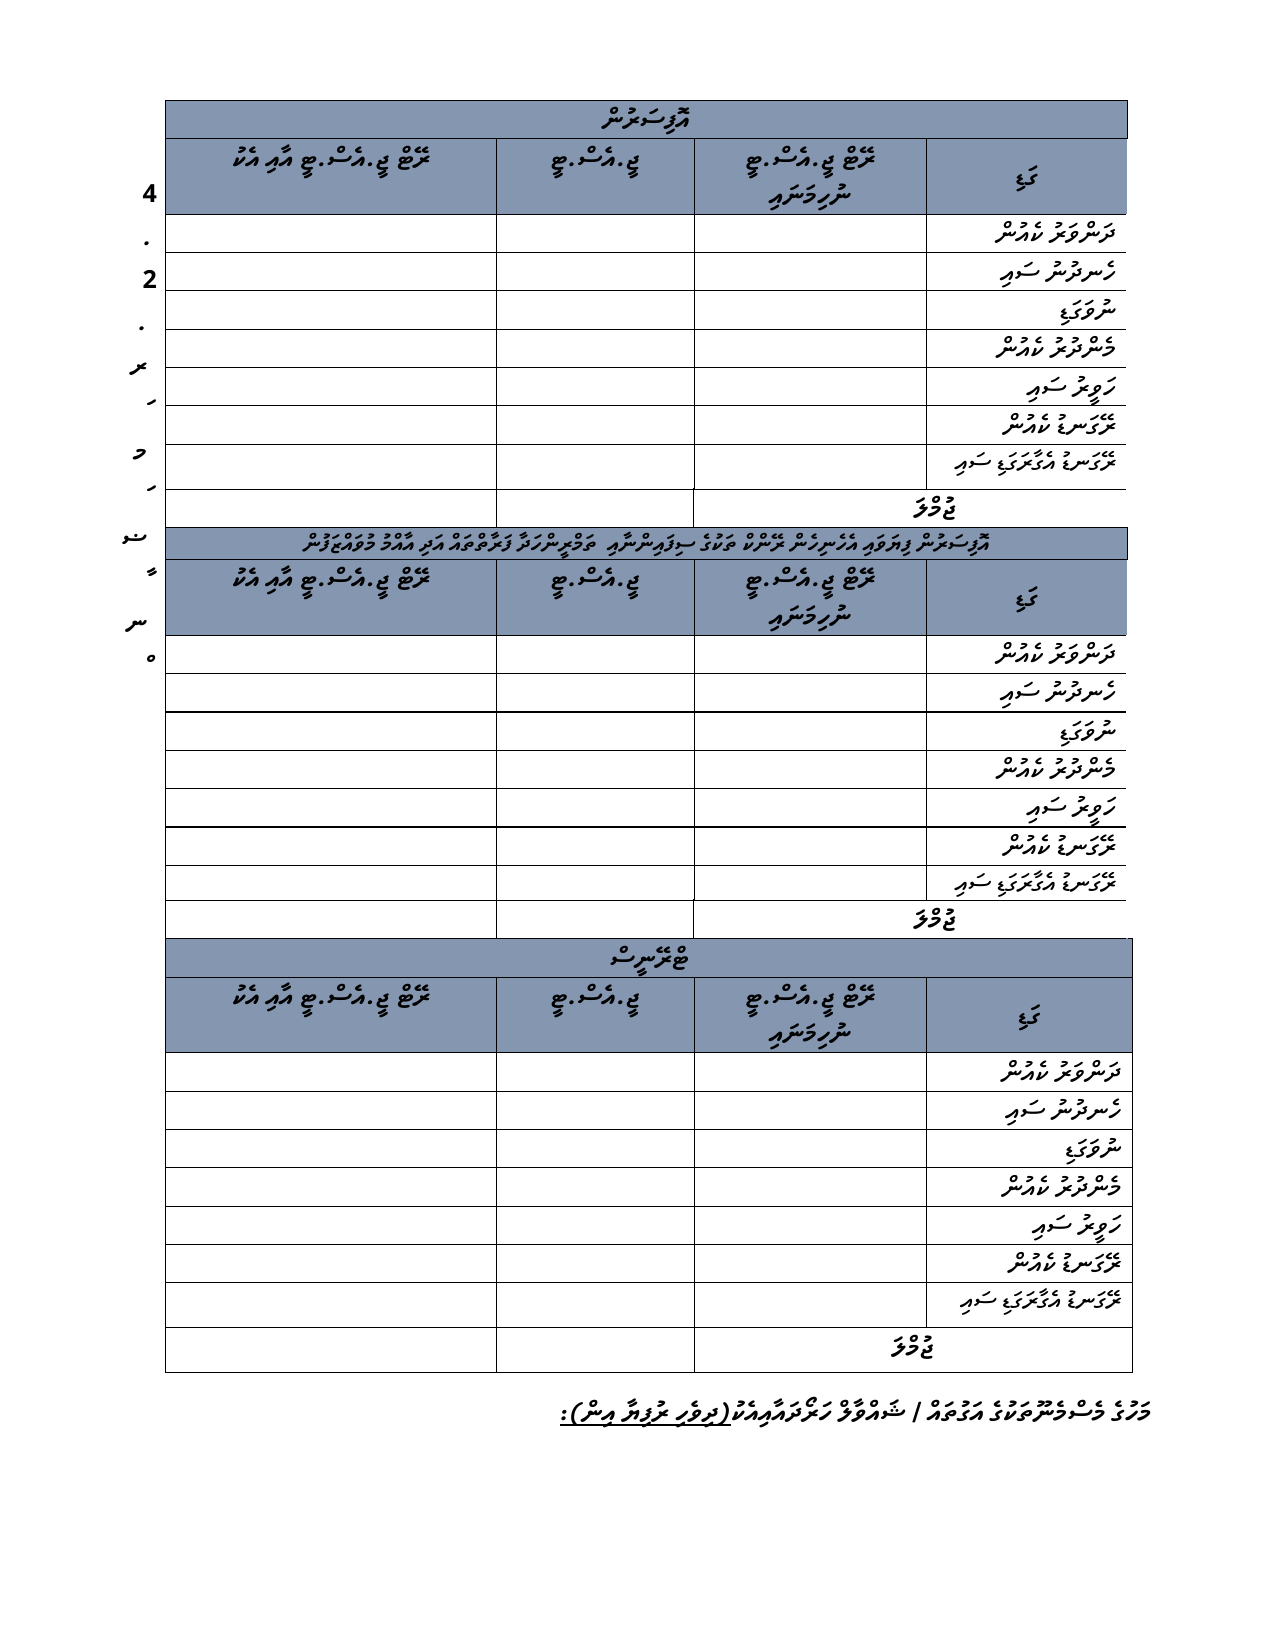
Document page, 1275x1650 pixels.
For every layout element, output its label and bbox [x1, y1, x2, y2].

table_header [131, 84, 1162, 1431]
